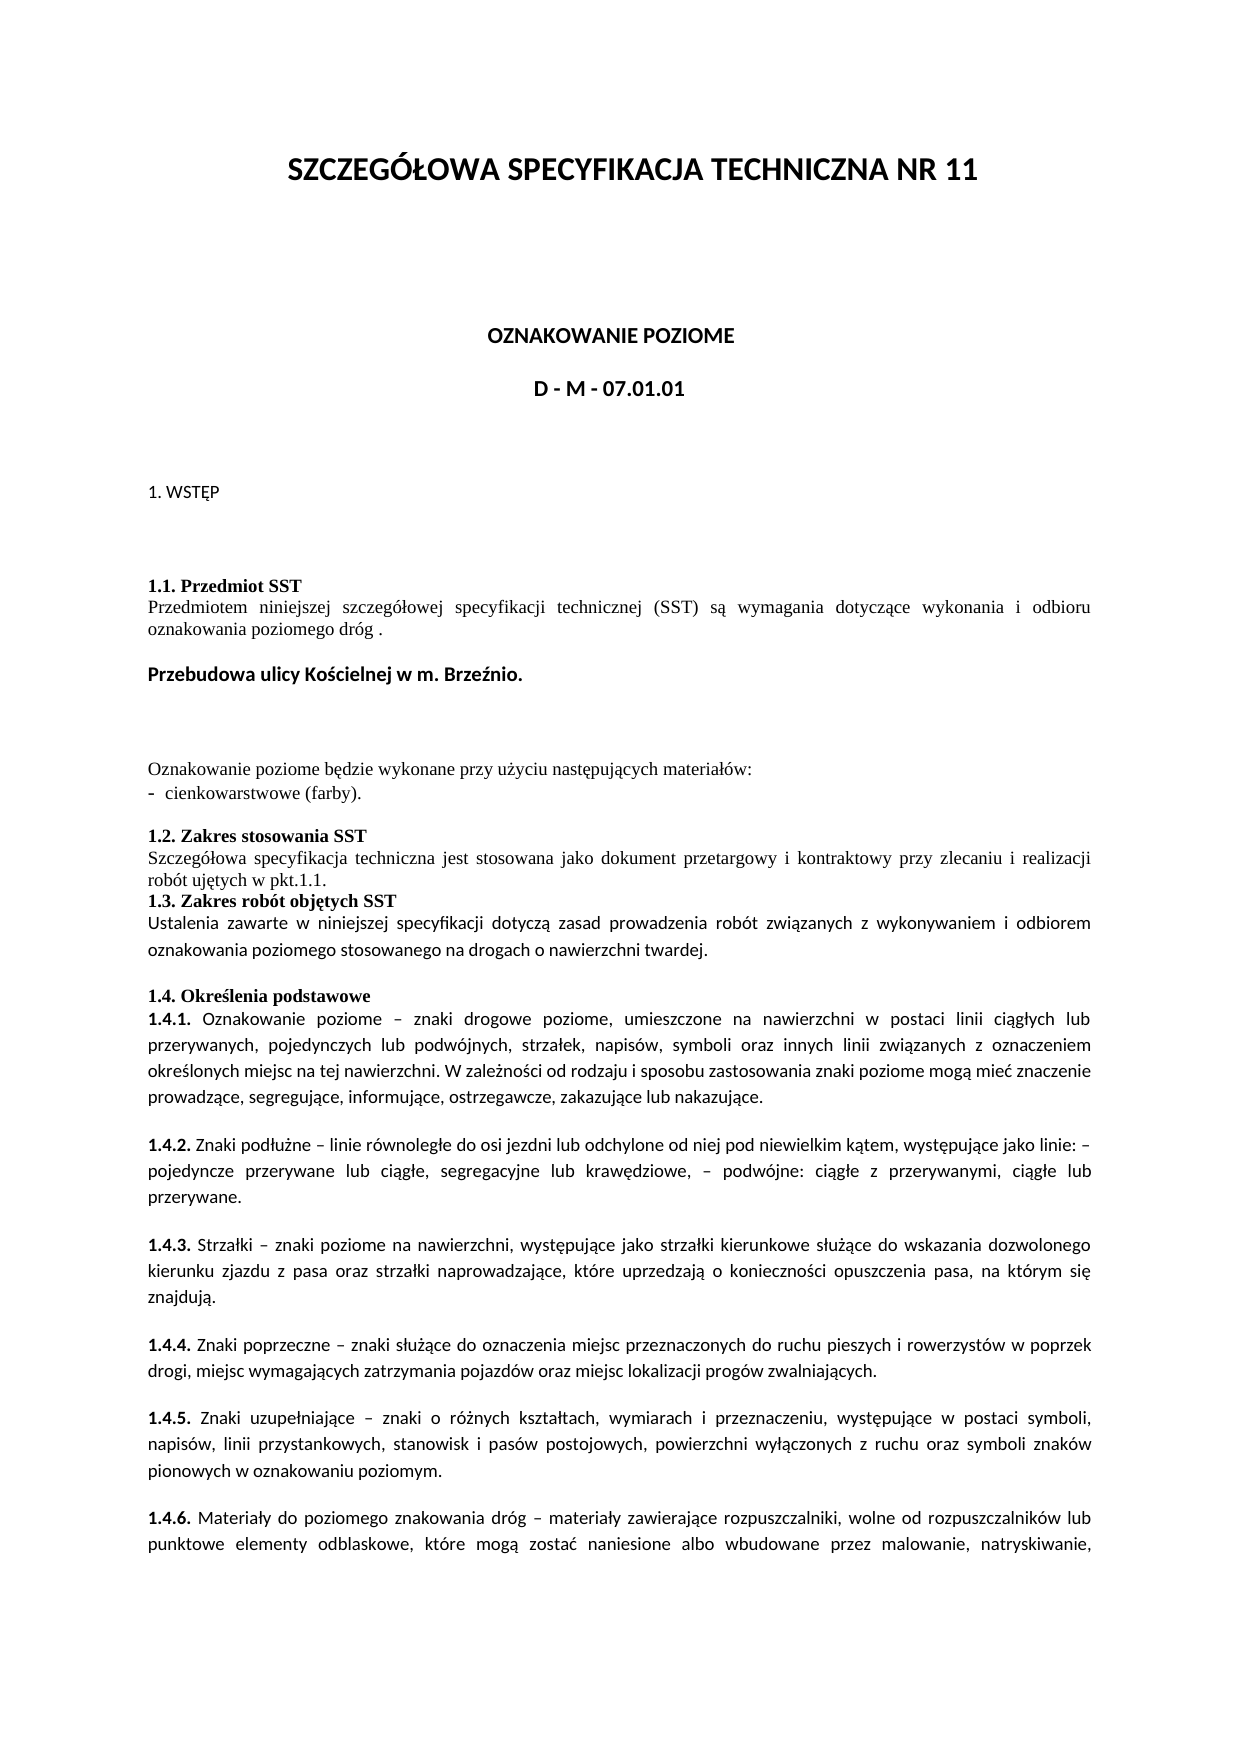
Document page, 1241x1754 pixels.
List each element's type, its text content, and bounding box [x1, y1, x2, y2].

text 1.4.3. Strzałki – znaki poziome na nawierzchni, występujące jako strzałki kierunkowe służące do wskazania dozwolonego kierunku zjazdu z pasa oraz strzałki naprowadzające, które uprzedzają o konieczności opuszczenia pasa, na którym się znajdują. [148, 1233, 1093, 1308]
text D - M - 07.01.01 [148, 374, 1093, 402]
text 1. WSTĘP [148, 480, 1093, 503]
text - cienkowarstwowe (farby). [148, 780, 1093, 804]
text Przedmiotem niniejszej szczegółowej specyfikacji technicznej (SST) są wymagania dotyczące wykonania i odbioru oznakowania poziomego dróg . [148, 596, 1093, 639]
text Ustalenia zawarte w niniejszej specyfikacji dotyczą zasad prowadzenia robót związanych z wykonywaniem i odbiorem oznakowania poziomego stosowanego na drogach o nawierzchni twardej. [148, 912, 1093, 961]
subtitle 1.3. Zakres robót objętych SST [148, 890, 1093, 912]
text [148, 1506, 1093, 1555]
text 1.4.1. Oznakowanie poziome – znaki drogowe poziome, umieszczone na nawierzchni w postaci linii ciągłych lub przerywanych, pojedynczych lub podwójnych, strzałek, napisów, symboli oraz innych linii związanych z oznaczeniem określonych miejsc na tej nawierzchni. W zależności od rodzaju i sposobu zastosowania znaki poziome mogą mieć znaczenie prowadzące, segregujące, informujące, ostrzegawcze, zakazujące lub nakazujące. [148, 1007, 1093, 1109]
subtitle 1.1. Przedmiot SST [148, 575, 1093, 596]
subtitle 1.2. Zakres stosowania SST [148, 825, 1093, 847]
text 1.4.2. Znaki podłużne – linie równoległe do osi jezdni lub odchylone od niej pod niewielkim kątem, występujące jako linie: – pojedyncze przerywane lub ciągłe, segregacyjne lub krawędziowe, – podwójne: ciągłe z przerywanymi, ciągłe lub przerywane. [148, 1133, 1093, 1208]
text SZCZEGÓŁOWA SPECYFIKACJA TECHNICZNA NR 11 [148, 148, 1093, 188]
text Szczegółowa specyfikacja techniczna jest stosowana jako dokument przetargowy i kontraktowy przy zlecaniu i realizacji robót ujętych w pkt.1.1. [148, 847, 1093, 890]
subtitle 1.4. Określenia podstawowe [148, 985, 1093, 1007]
text Przebudowa ulicy Kościelnej w m. Brzeźnio. [148, 661, 1093, 686]
text OZNAKOWANIE POZIOME [148, 321, 1093, 349]
text Oznakowanie poziome będzie wykonane przy użyciu następujących materiałów: [148, 758, 1093, 780]
text 1.4.5. Znaki uzupełniające – znaki o różnych kształtach, wymiarach i przeznaczeniu, występujące w postaci symboli, napisów, linii przystankowych, stanowisk i pasów postojowych, powierzchni wyłączonych z ruchu oraz symboli znaków pionowych w oznakowaniu poziomym. [148, 1406, 1093, 1482]
text 1.4.4. Znaki poprzeczne – znaki służące do oznaczenia miejsc przeznaczonych do ruchu pieszych i rowerzystów w poprzek drogi, miejsc wymagających zatrzymania pojazdów oraz miejsc lokalizacji progów zwalniających. [148, 1333, 1093, 1382]
